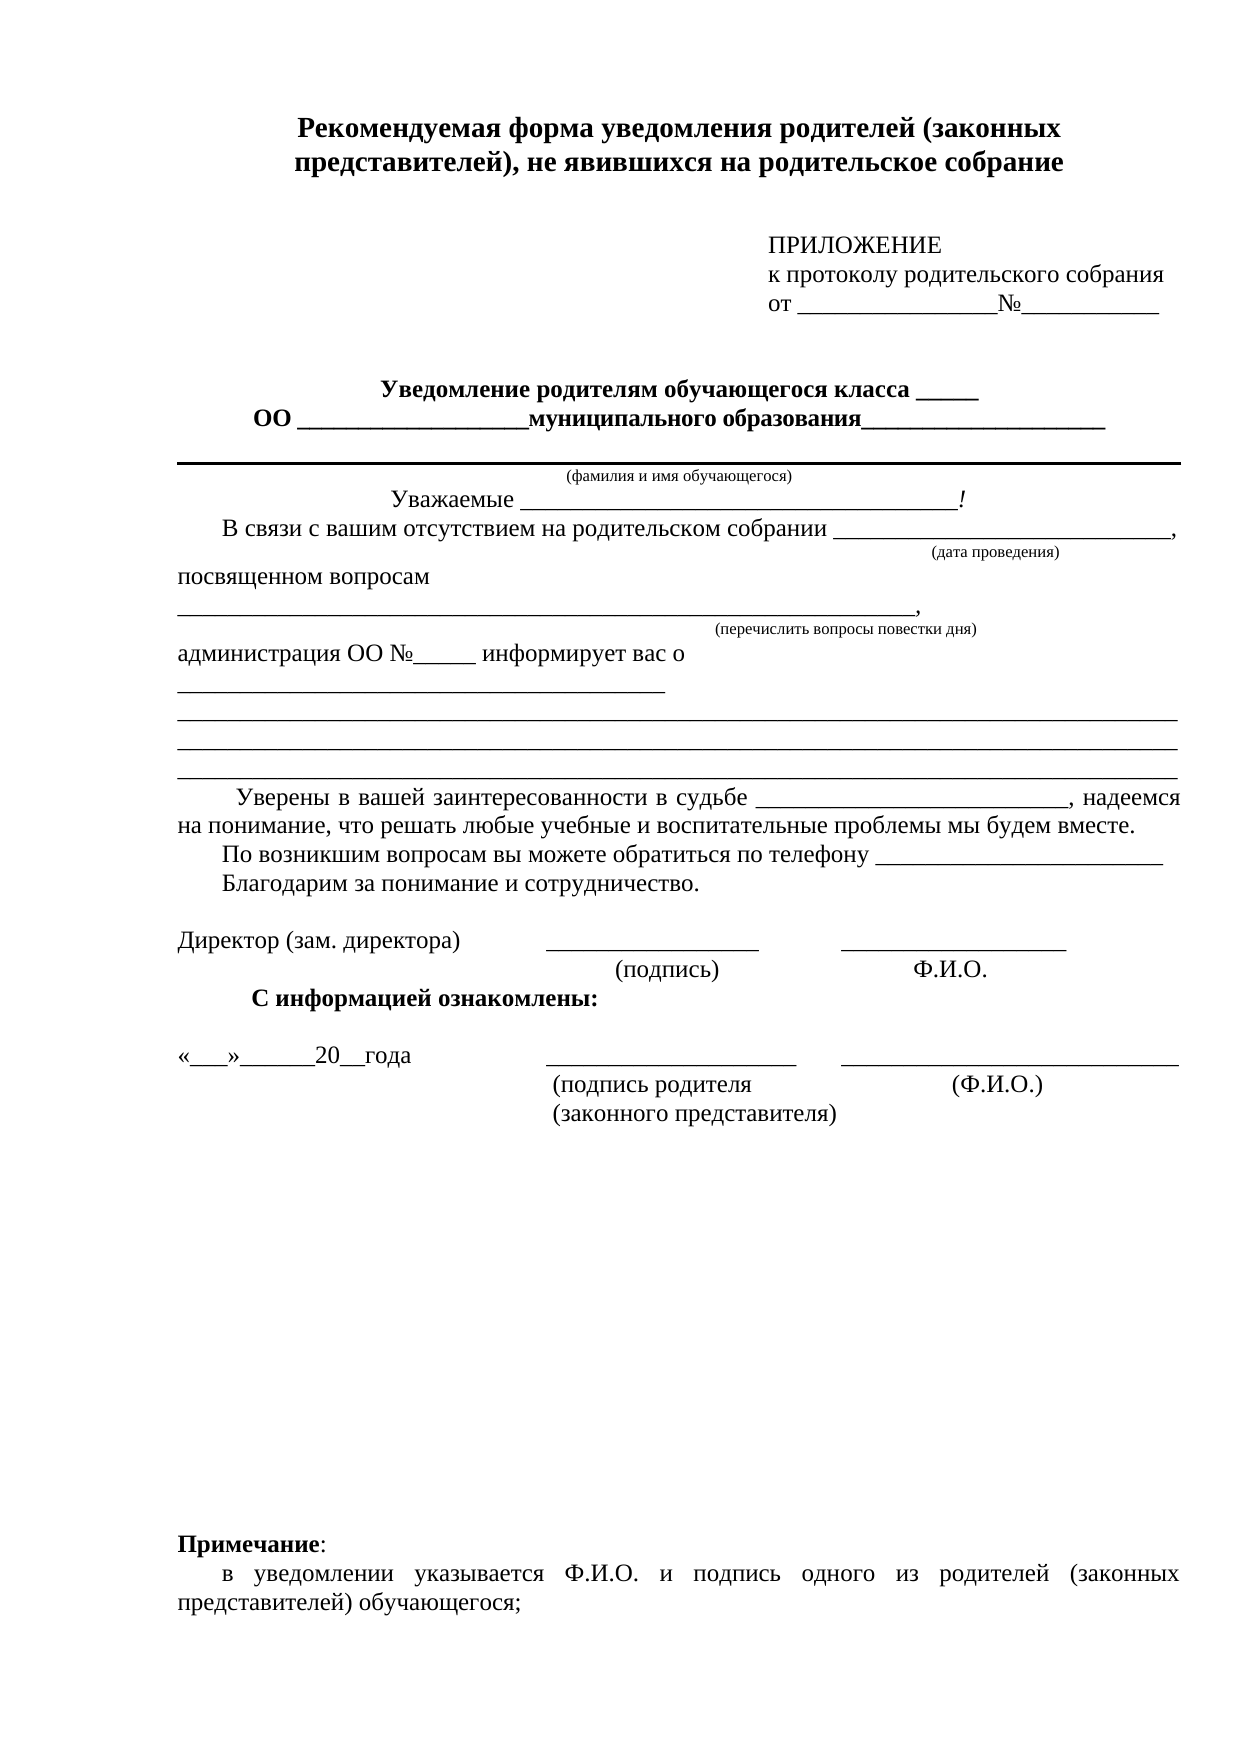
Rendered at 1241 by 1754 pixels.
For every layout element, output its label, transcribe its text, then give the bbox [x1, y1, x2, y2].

text (подпись родителя (Ф.И.О.) [177, 1069, 1181, 1098]
text (фамилия и имя обучающегося) [177, 465, 1181, 484]
text от ________________№___________ [768, 288, 1181, 316]
text Уважаемые ___________________________________! [177, 484, 1181, 513]
text в уведомлении указывается Ф.И.О. и подпись одного из родителей (законных представителей) обучающегося; [177, 1558, 1181, 1615]
text С информацией ознакомлены: [177, 983, 1181, 1012]
text ПРИЛОЖЕНИЕ [768, 230, 1181, 259]
text посвященном вопросам ___________________________________________________________, [177, 561, 1181, 619]
text Примечание: [177, 1529, 1181, 1558]
text Директор (зам. директора) _________________ __________________ [177, 925, 1181, 954]
text (перечислить вопросы повестки дня) [177, 619, 1181, 638]
text Уведомление родителям обучающегося класса _____ [177, 374, 1181, 403]
text к протоколу родительского собрания [768, 259, 1181, 288]
text ________________________________________________________________________________________________________________________________________________________________________________________________________________________________________________ [177, 695, 1181, 782]
text Рекомендуемая форма уведомления родителей (законных [177, 110, 1181, 144]
text В связи с вашим отсутствием на родительском собрании ___________________________, [177, 513, 1181, 542]
text По возникшим вопросам вы можете обратиться по телефону _______________________ [177, 839, 1181, 868]
text (дата проведения) [177, 542, 1181, 561]
text (законного представителя) [177, 1098, 1181, 1127]
text ОО ___________________муниципального образования____________________ [177, 403, 1181, 431]
text Уверены в вашей заинтересованности в судьбе _________________________, надеемся на понимание, что решать любые учебные и воспитательные проблемы мы будем вместе. [177, 782, 1181, 839]
text представителей), не явившихся на родительское собрание [177, 144, 1181, 177]
text Благодарим за понимание и сотрудничество. [177, 868, 1181, 897]
text администрация ОО №_____ информирует вас о _______________________________________ [177, 638, 1181, 695]
text «___»______20__года ____________________ ___________________________ [177, 1040, 1181, 1069]
text (подпись) Ф.И.О. [102, 954, 1181, 983]
